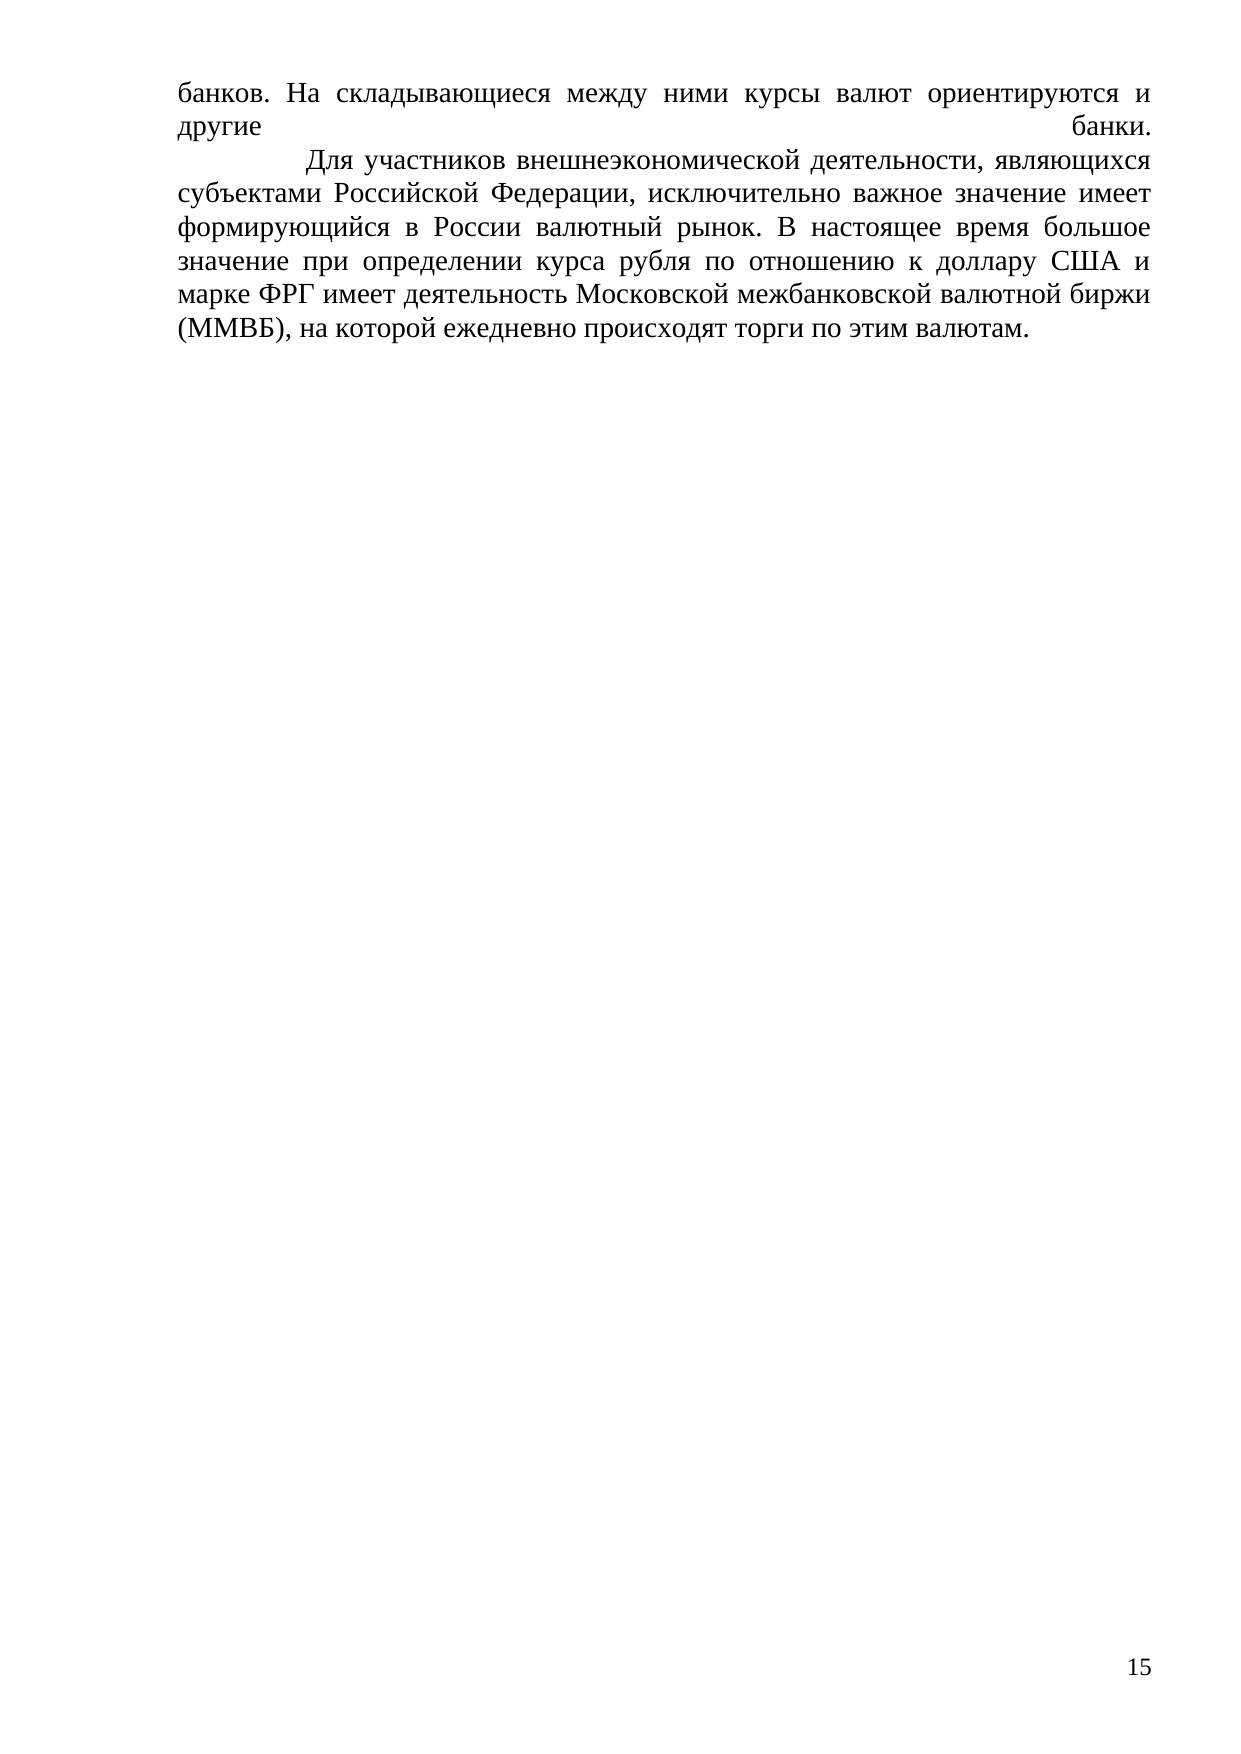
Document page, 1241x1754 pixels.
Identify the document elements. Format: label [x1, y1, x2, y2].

text [177, 75, 1152, 343]
